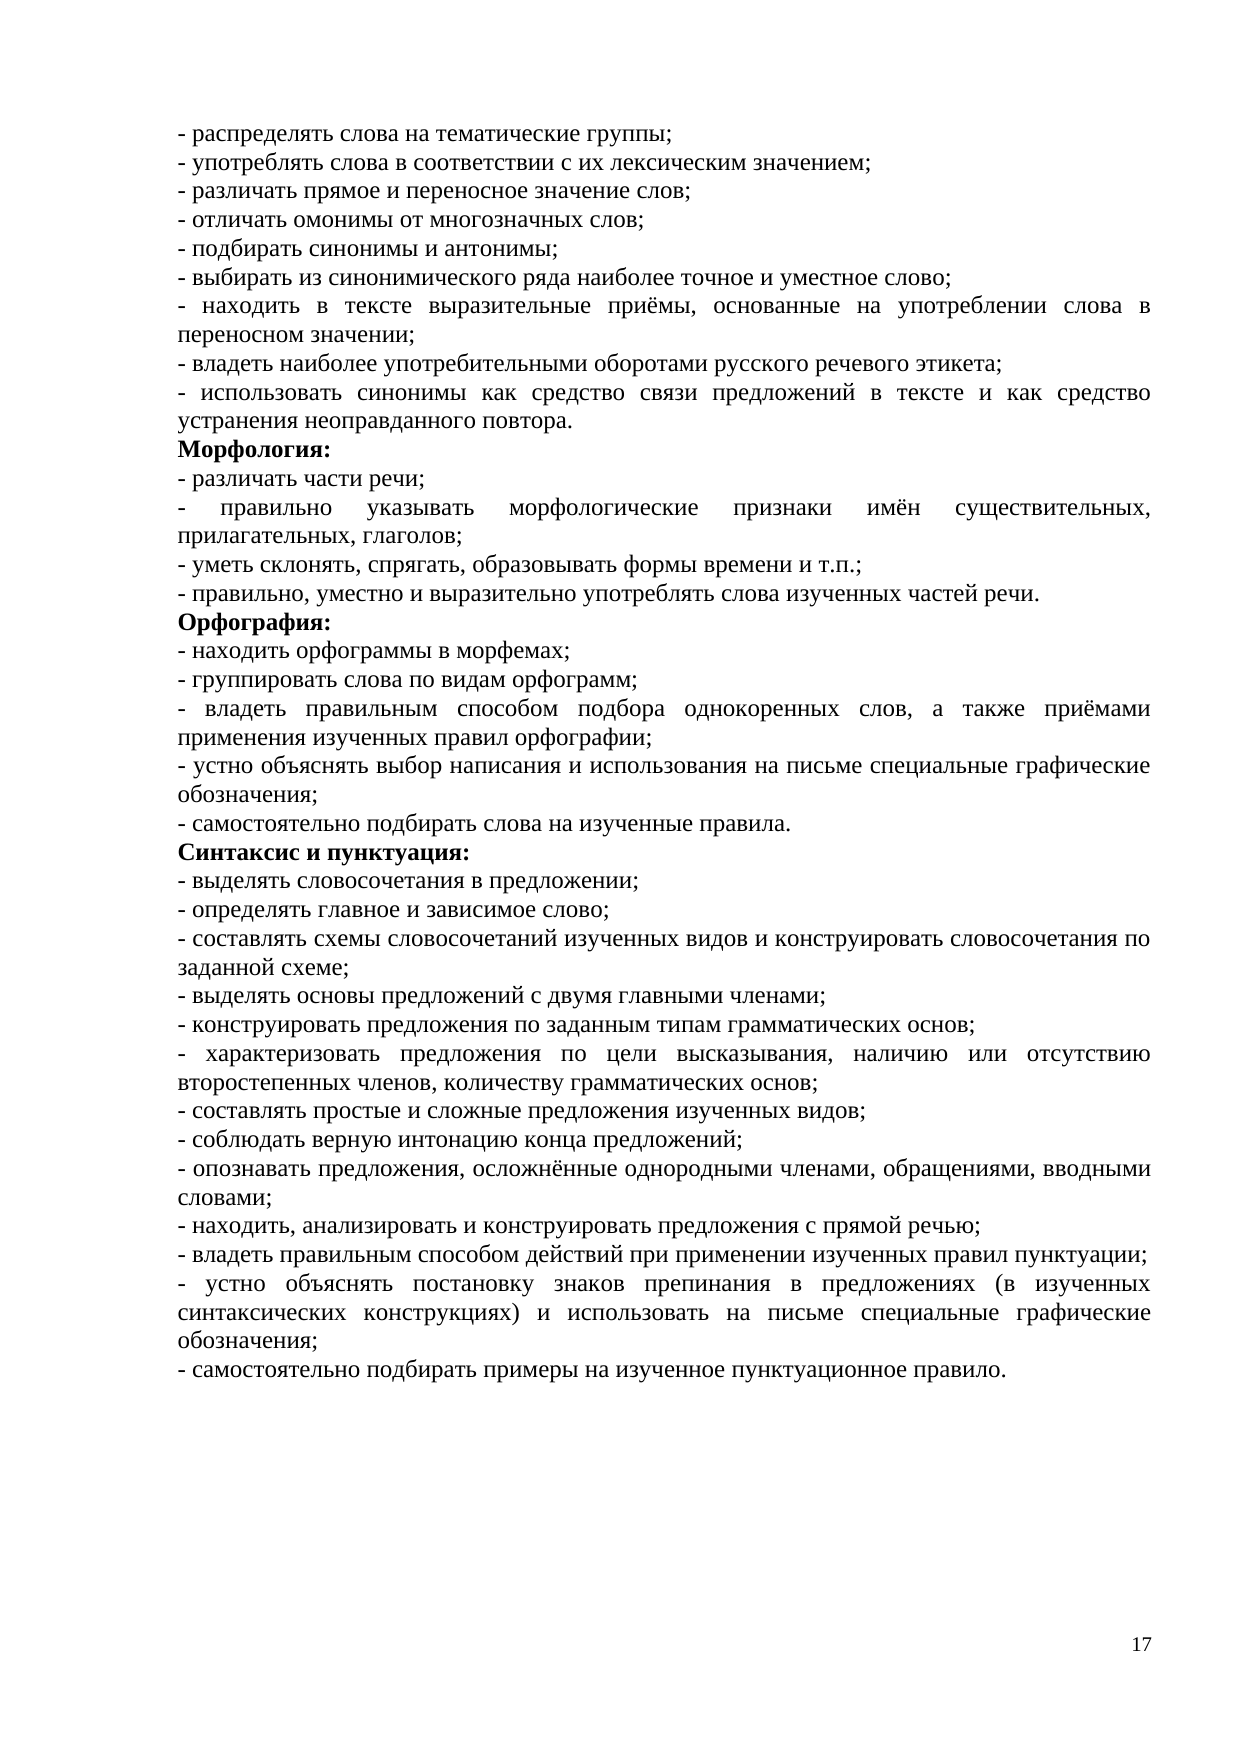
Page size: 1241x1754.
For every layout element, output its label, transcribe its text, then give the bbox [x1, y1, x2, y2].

text - различать части речи; [177, 463, 1152, 492]
text - владеть правильным способом подбора однокоренных слов, а также приёмами применения изученных правил орфографии; [177, 693, 1152, 751]
text Орфография: [177, 607, 1152, 636]
text - находить, анализировать и конструировать предложения с прямой речью; [177, 1211, 1152, 1239]
text - составлять схемы словосочетаний изученных видов и конструировать словосочетания по заданной схеме; [177, 923, 1152, 981]
text - самостоятельно подбирать слова на изученные правила. [177, 808, 1152, 837]
text - владеть правильным способом действий при применении изученных правил пунктуации; [177, 1239, 1152, 1268]
text - распределять слова на тематические группы; [177, 118, 1152, 147]
text - определять главное и зависимое слово; [177, 894, 1152, 923]
text - выбирать из синонимического ряда наиболее точное и уместное слово; [177, 262, 1152, 291]
text - устно объяснять выбор написания и использования на письме специальные графические обозначения; [177, 751, 1152, 808]
text - употреблять слова в соответствии с их лексическим значением; [177, 147, 1152, 176]
text - выделять основы предложений с двумя главными членами; [177, 981, 1152, 1009]
text - составлять простые и сложные предложения изученных видов; [177, 1096, 1152, 1124]
text Морфология: [177, 434, 1152, 463]
text - опознавать предложения, осложнённые однородными членами, обращениями, вводными словами; [177, 1153, 1152, 1211]
text Синтаксис и пунктуация: [177, 837, 1152, 866]
text - конструировать предложения по заданным типам грамматических основ; [177, 1009, 1152, 1038]
text - уметь склонять, спрягать, образовывать формы времени и т.п.; [177, 549, 1152, 578]
text - владеть наиболее употребительными оборотами русского речевого этикета; [177, 348, 1152, 377]
text - находить в тексте выразительные приёмы, основанные на употреблении слова в переносном значении; [177, 291, 1152, 348]
text - отличать омонимы от многозначных слов; [177, 204, 1152, 233]
text - выделять словосочетания в предложении; [177, 866, 1152, 894]
text - группировать слова по видам орфограмм; [177, 664, 1152, 693]
text - устно объяснять постановку знаков препинания в предложениях (в изученных синтаксических конструкциях) и использовать на письме специальные графические обозначения; [177, 1268, 1152, 1354]
text - правильно, уместно и выразительно употреблять слова изученных частей речи. [177, 578, 1152, 607]
text - правильно указывать морфологические признаки имён существительных, прилагательных, глаголов; [177, 492, 1152, 549]
text - использовать синонимы как средство связи предложений в тексте и как средство устранения неоправданного повтора. [177, 377, 1152, 434]
text - самостоятельно подбирать примеры на изученное пунктуационное правило. [177, 1354, 1152, 1383]
text - соблюдать верную интонацию конца предложений; [177, 1124, 1152, 1153]
text - различать прямое и переносное значение слов; [177, 176, 1152, 204]
text - находить орфограммы в морфемах; [177, 636, 1152, 664]
text - подбирать синонимы и антонимы; [177, 233, 1152, 262]
text - характеризовать предложения по цели высказывания, наличию или отсутствию второстепенных членов, количеству грамматических основ; [177, 1038, 1152, 1096]
